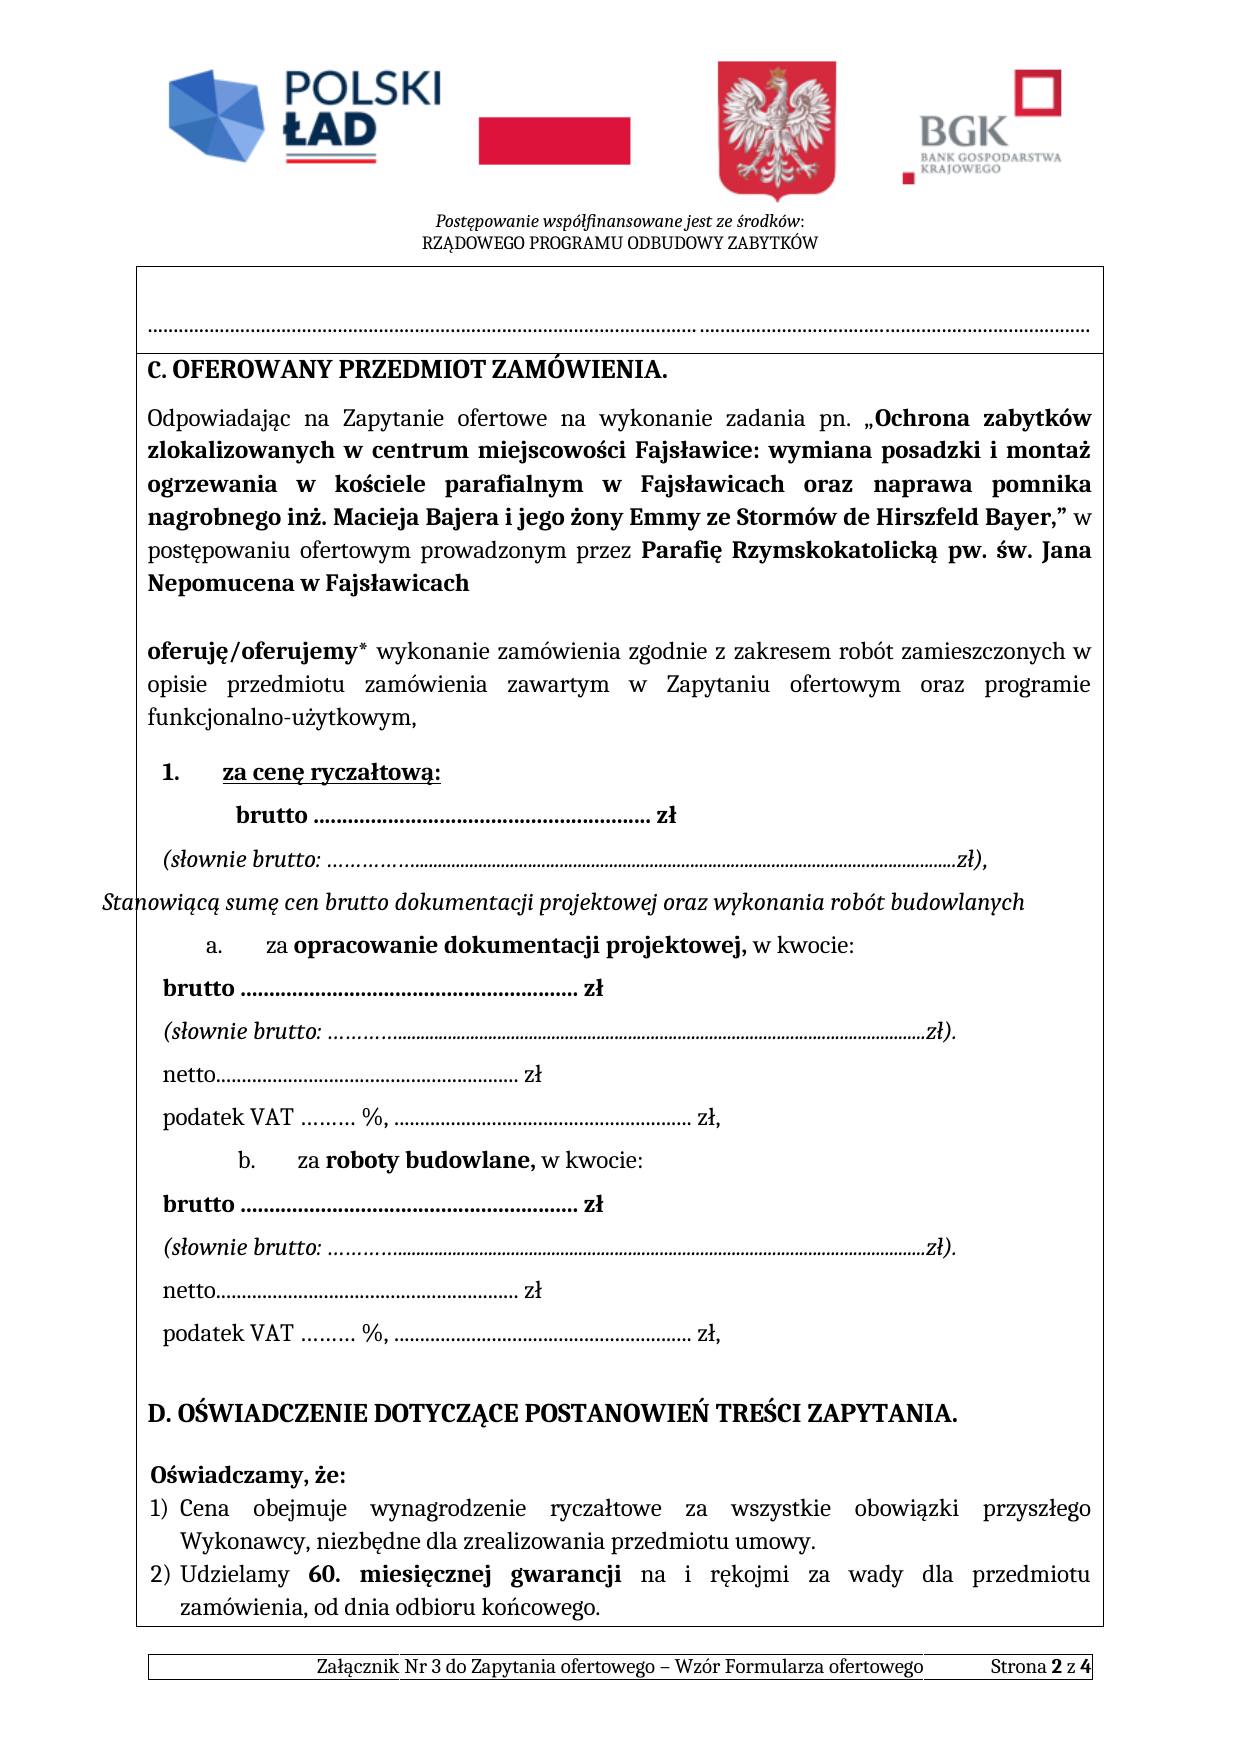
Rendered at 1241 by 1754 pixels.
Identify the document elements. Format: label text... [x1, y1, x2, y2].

picture [147, 35, 1092, 211]
